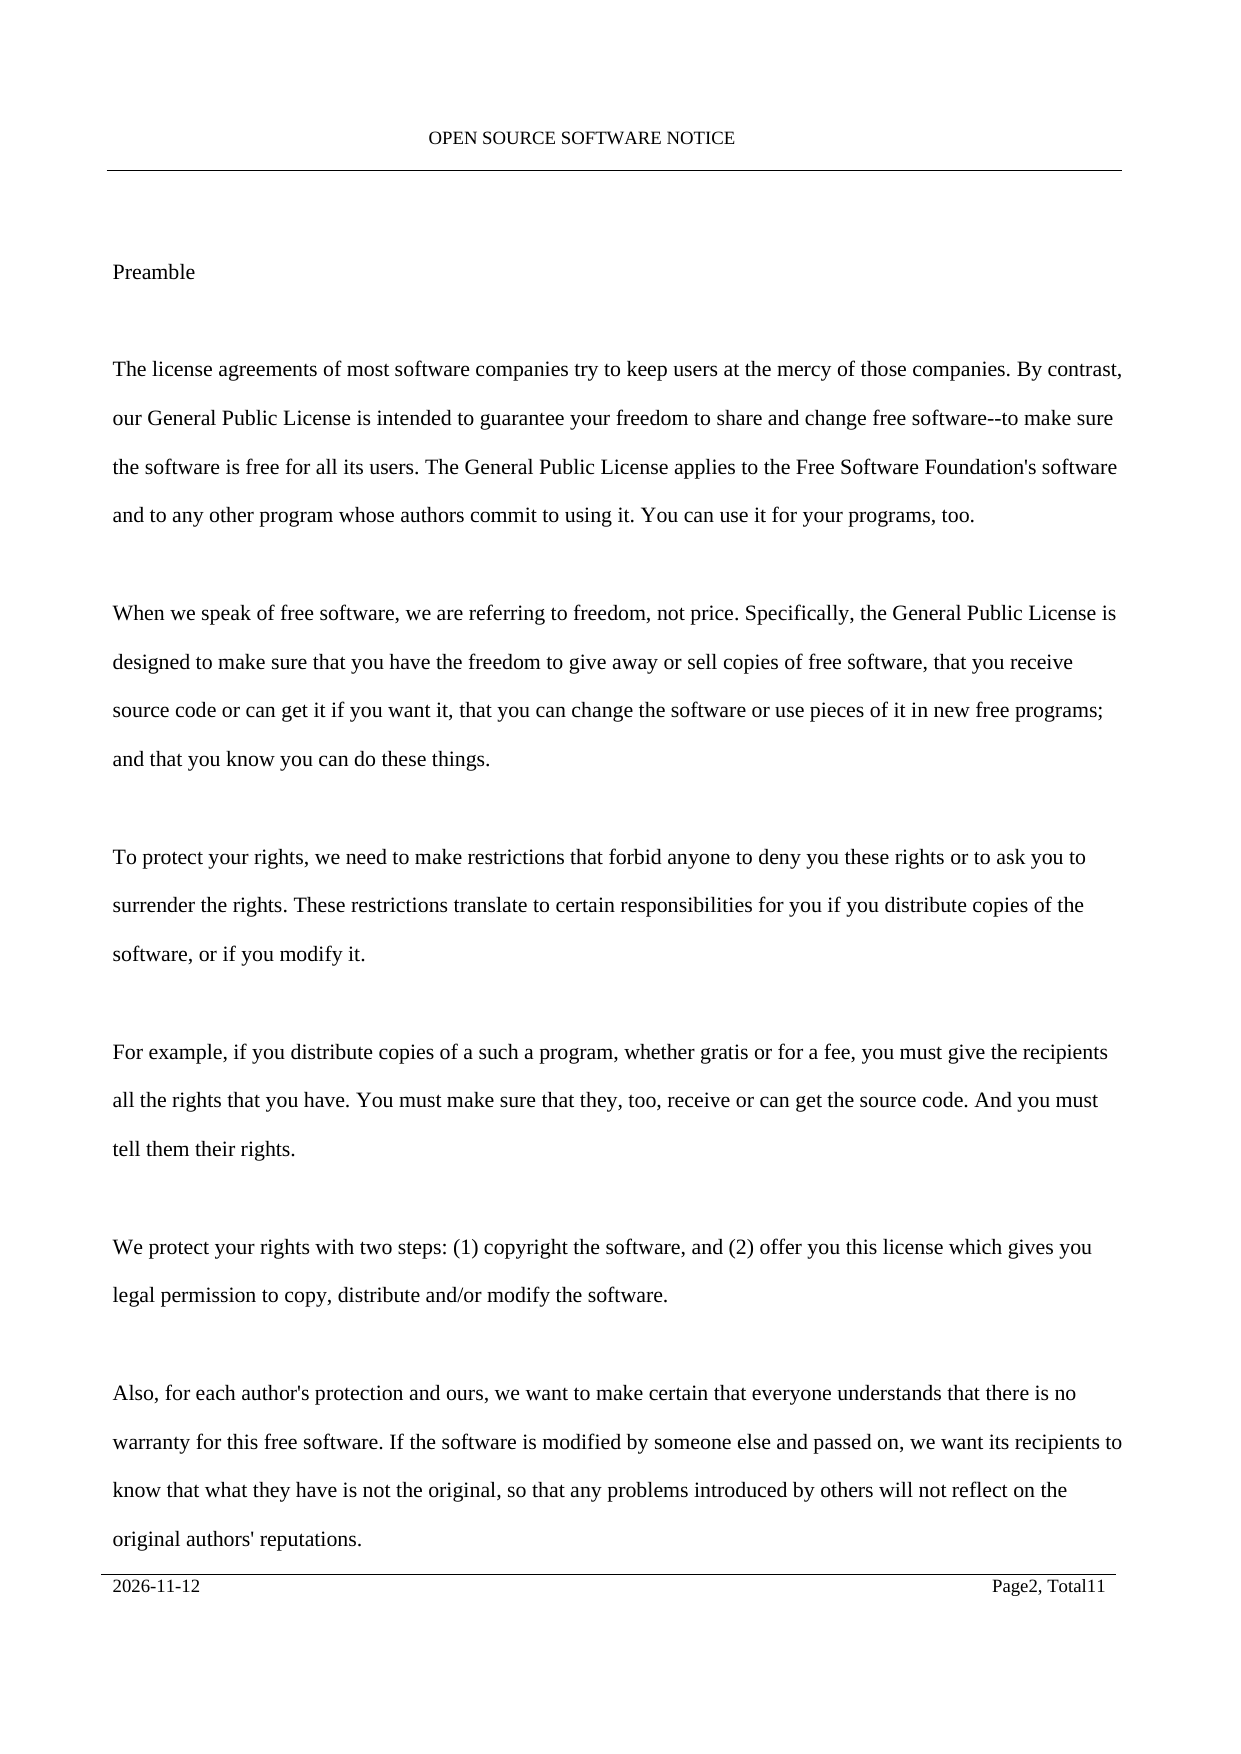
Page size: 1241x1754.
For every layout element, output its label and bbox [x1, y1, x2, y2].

text [112, 206, 1128, 1555]
